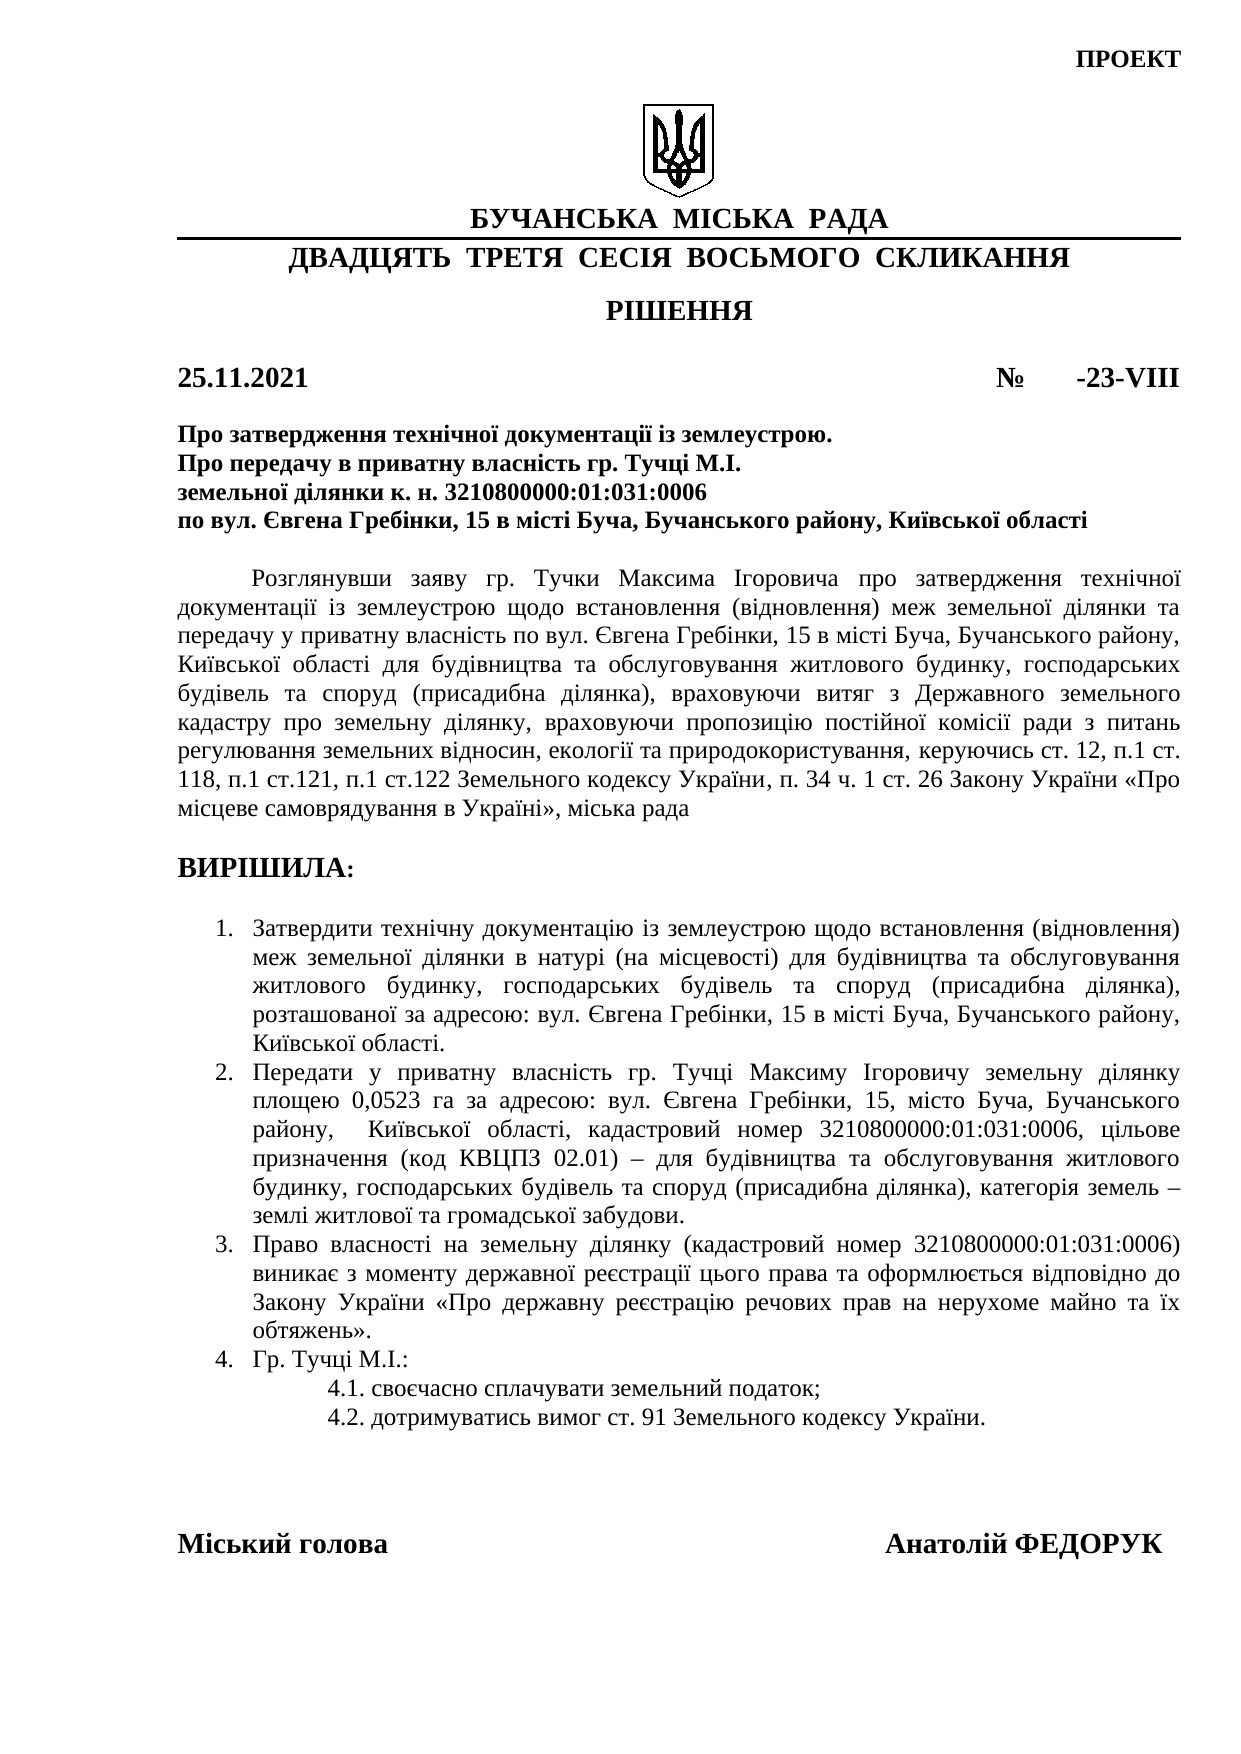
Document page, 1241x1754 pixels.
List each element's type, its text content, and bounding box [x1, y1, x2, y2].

text земельної ділянки к. н. 3210800000:01:031:0006 [177, 477, 1181, 506]
text 4.1. своєчасно сплачувати земельний податок; [327, 1373, 1181, 1402]
text Про затвердження технічної документації із землеустрою. [177, 419, 1181, 448]
text ДВАДЦЯТЬ ТРЕТЯ СЕСІЯ ВОСЬМОГО СКЛИКАННЯ [177, 240, 1181, 274]
text Розглянувши заяву гр. Тучки Максима Ігоровича про затвердження технічної документації із землеустрою щодо встановлення (відновлення) меж земельної ділянки та передачу у приватну власність по вул. Євгена Гребінки, 15 в місті Буча, Бучанського району, Київської області для будівництва та обслуговування житлового будинку, господарських будівель та споруд (присадибна ділянка), враховуючи витяг з Державного земельного кадастру про земельну ділянку, враховуючи пропозицію постійної комісії ради з питань регулювання земельних відносин, екології та природокористування, керуючись ст. 12, п.1 ст. 118, п.1 ст.121, п.1 ст.122 Земельного кодексу України, п. 34 ч. 1 ст. 26 Закону України «Про місцеве самоврядування в Україні», міська рада [177, 563, 1181, 822]
list Гр. Тучці М.І.: [215, 1344, 1181, 1373]
text БУЧАНСЬКА МІСЬКА РАДА [177, 201, 1181, 237]
text РІШЕННЯ [177, 293, 1181, 326]
list Затвердити технічну документацію із землеустрою щодо встановлення (відновлення) меж земельної ділянки в натурі (на місцевості) для будівництва та обслуговування житлового будинку, господарських будівель та споруд (присадибна ділянка), розташованої за адресою: вул. Євгена Гребінки, 15 в місті Буча, Бучанського району, Київської області. [215, 913, 1181, 1057]
text 25.11.2021 № -23-VІІІ [177, 360, 1181, 393]
text 4.2. дотримуватись вимог ст. 91 Земельного кодексу України. [327, 1402, 1181, 1430]
list Право власності на земельну ділянку (кадастровий номер 3210800000:01:031:0006) виникає з моменту державної реєстрації цього права та оформлюється відповідно до Закону України «Про державну реєстрацію речових прав на нерухоме майно та їх обтяжень». [215, 1229, 1181, 1344]
text ВИРІШИЛА: [177, 851, 1181, 884]
text Міський голова Анатолій ФЕДОРУК [177, 1526, 1181, 1560]
text по вул. Євгена Гребінки, 15 в місті Буча, Бучанського району, Київської області [177, 506, 1181, 534]
text Про передачу в приватну власність гр. Тучці М.І. [177, 448, 1181, 477]
text ПРОЕКТ [177, 44, 1181, 73]
list Передати у приватну власність гр. Тучці Максиму Ігоровичу земельну ділянку площею 0,0523 га за адресою: вул. Євгена Гребінки, 15, місто Буча, Бучанського району, Київської області, кадастровий номер 3210800000:01:031:0006, цільове призначення (код КВЦПЗ 02.01) – для будівництва та обслуговування житлового будинку, господарських будівель та споруд (присадибна ділянка), категорія земель – землі житлової та громадської забудови. [215, 1057, 1181, 1229]
